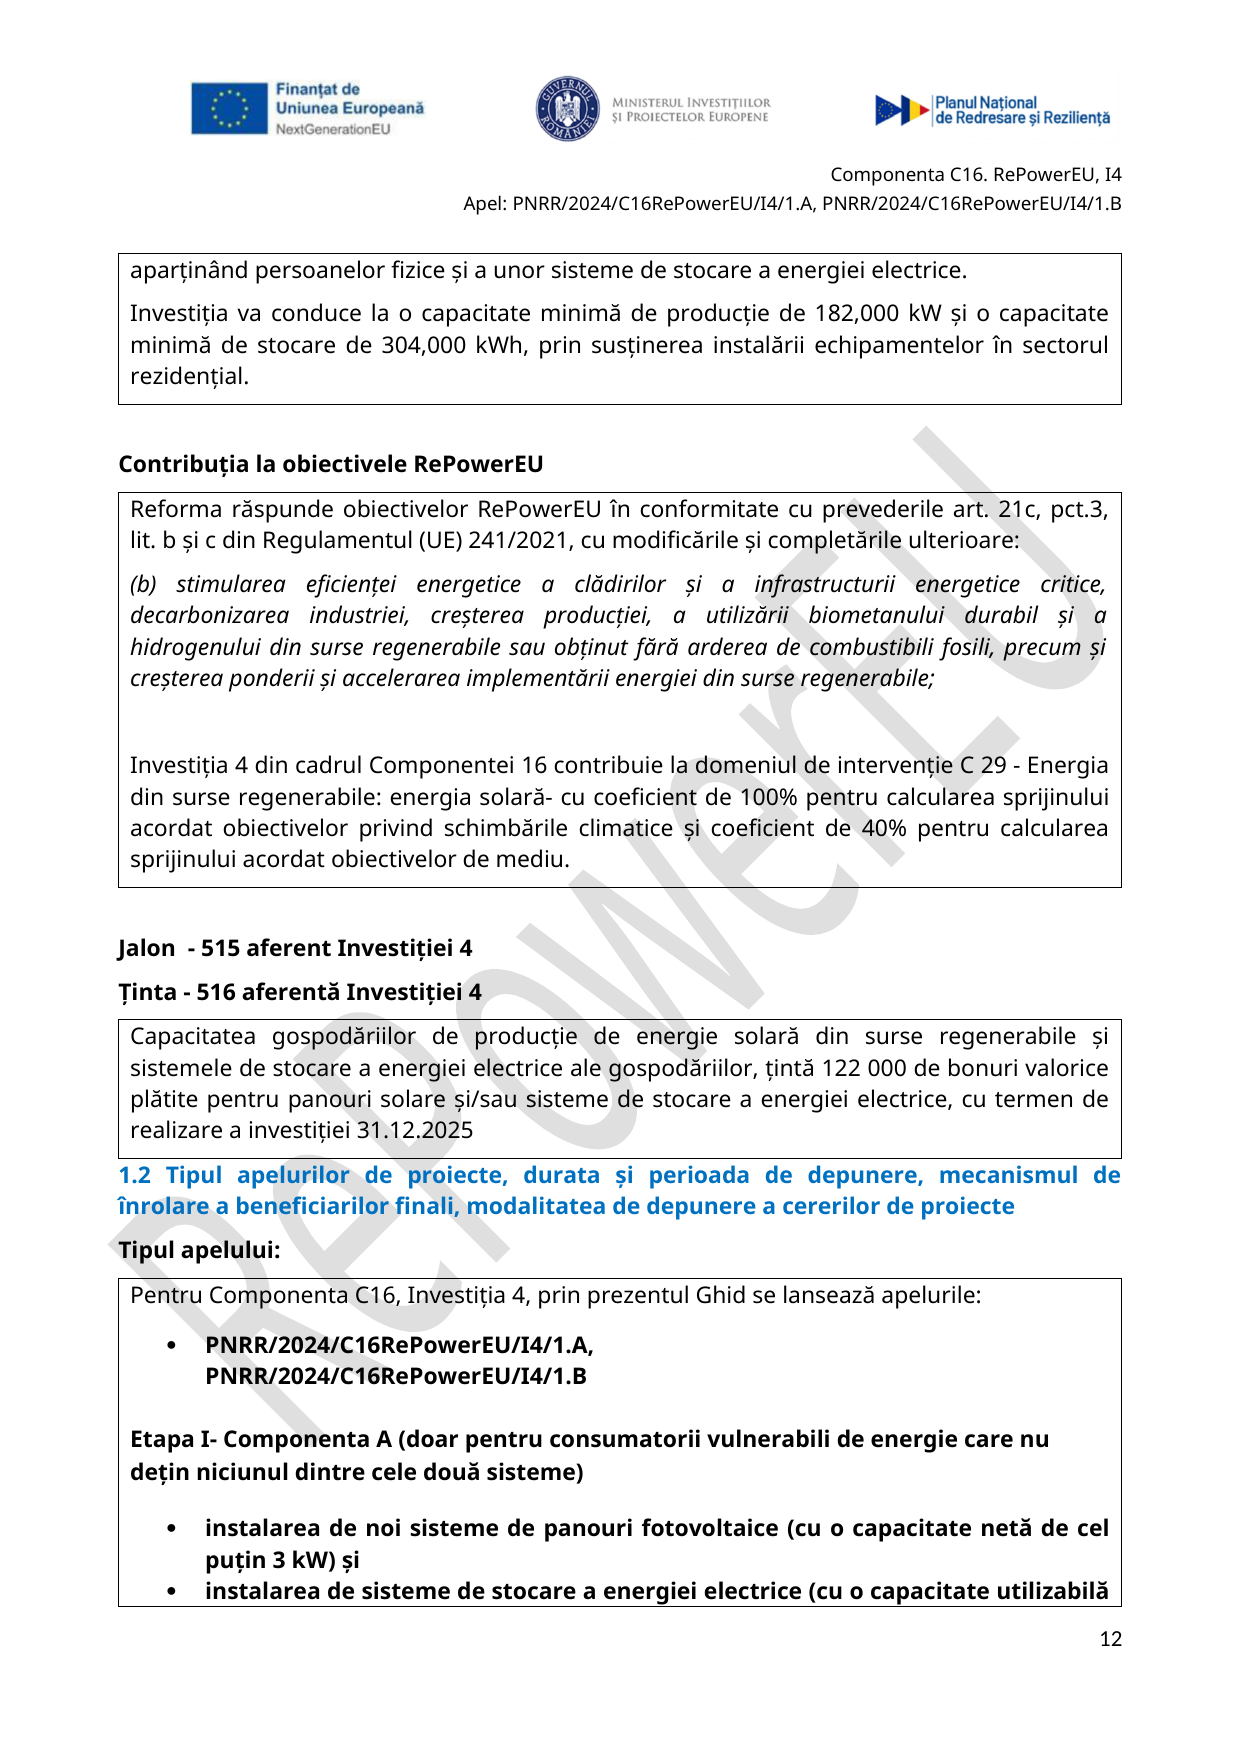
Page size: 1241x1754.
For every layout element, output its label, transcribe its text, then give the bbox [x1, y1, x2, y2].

text Tipul apelului: [118, 1234, 1122, 1265]
text Ținta - 516 aferentă Investiției 4 [118, 976, 1122, 1007]
subtitle 1.2 Tipul apelurilor de proiecte, durata și perioada de depunere, mecanismul de înrolare a beneficiarilor finali, modalitatea de depunere a cererilor de proiecte [118, 1159, 1122, 1221]
table_header Capacitatea gospodăriilor de producție de energie solară din surse regenerabile și sistemele de stocare a energiei electrice ale gospodăriilor, țintă 122 000 de bonuri valorice plătite pentru panouri solare și/sau sisteme de stocare a energiei electrice, cu termen de realizare a investiției 31.12.2025 [119, 1020, 1121, 1158]
text Jalon - 515 aferent Investiției 4 [118, 932, 1122, 963]
picture [182, 73, 1123, 157]
table_header Reforma răspunde obiectivelor RePowerEU în conformitate cu prevederile art. 21c, pct.3, lit. b și c din Regulamentul (UE) 241/2021, cu modificările și completările ulterioare: (b) stimularea eficienței energetice a clădirilor și a infrastructurii energetice critice, decarbonizarea industriei, creșterea producției, a utilizării biometanului durabil și a hidrogenului din surse regenerabile sau obținut fără arderea de combustibili fosili, precum și creșterea ponderii și accelerarea implementării energiei din surse regenerabile; Investiția 4 din cadrul Componentei 16 contribuie la domeniul de intervenție C 29 - Energia din surse regenerabile: energia solară- cu coeficient de 100% pentru calcularea sprijinului acordat obiectivelor privind schimbările climatice și coeficient de 40% pentru calcularea sprijinului acordat obiectivelor de mediu. [119, 493, 1121, 887]
text Contribuția la obiectivele RePowerEU [118, 448, 1122, 480]
